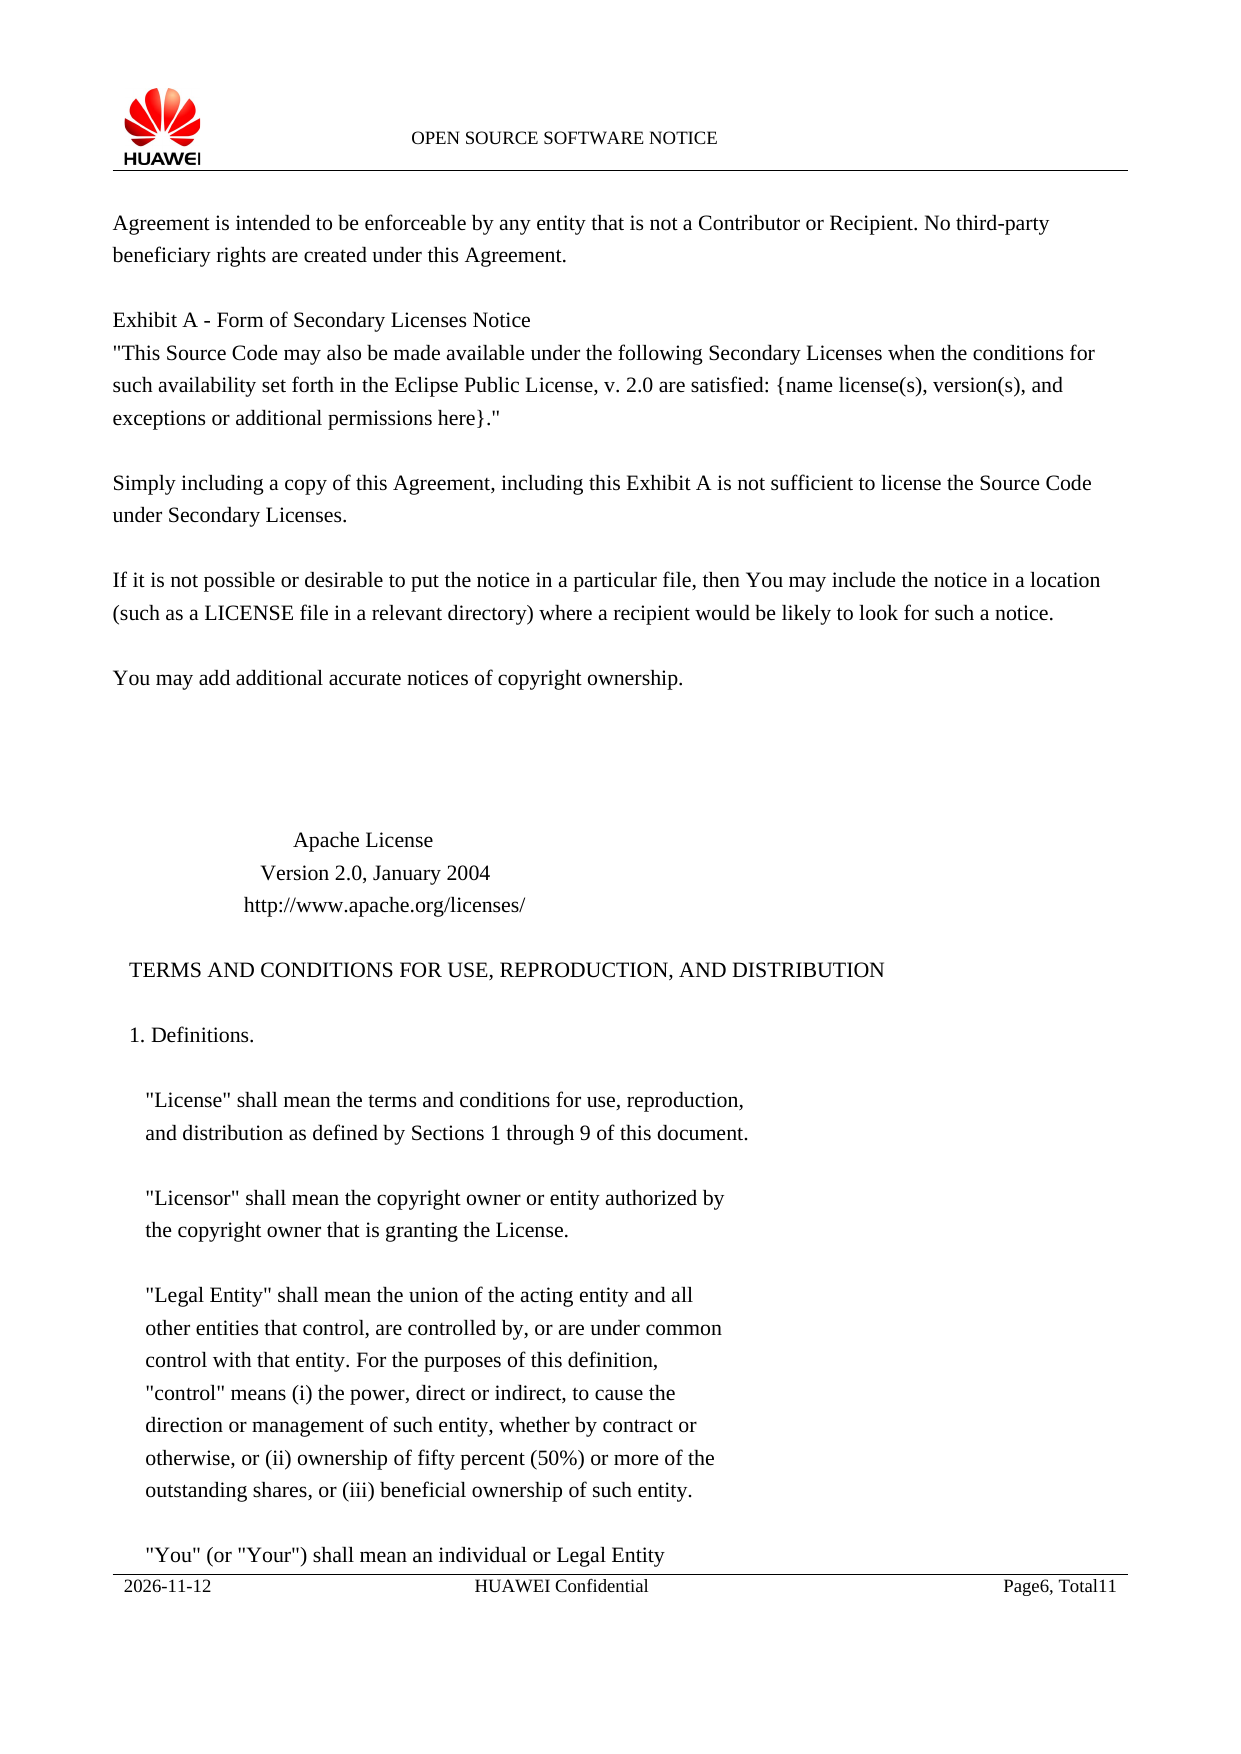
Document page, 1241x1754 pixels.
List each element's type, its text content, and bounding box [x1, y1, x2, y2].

picture [124, 88, 201, 165]
